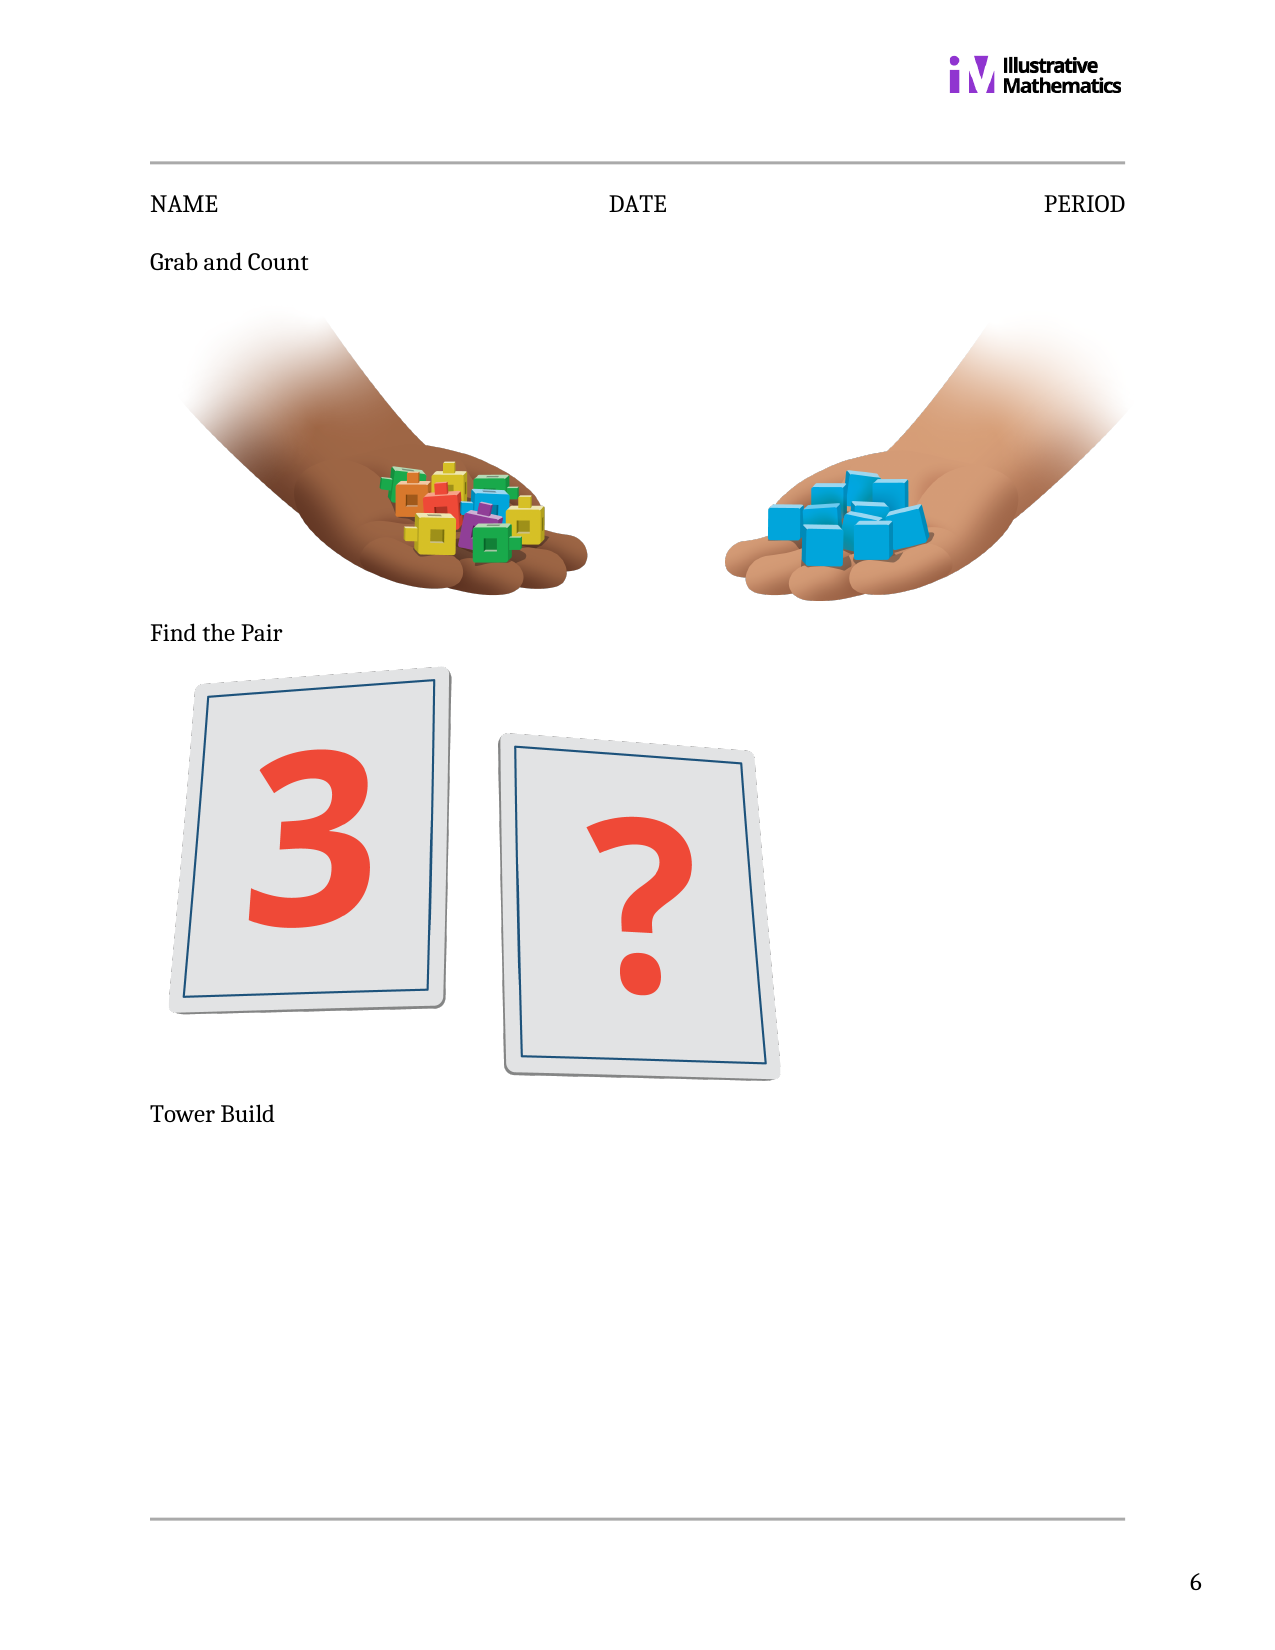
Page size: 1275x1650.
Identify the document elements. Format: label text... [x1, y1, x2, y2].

picture [168, 295, 1144, 601]
picture [949, 55, 1121, 93]
text Tower Build [150, 1099, 1125, 1128]
text Grab and Count [150, 247, 1125, 276]
text Find the Pair [150, 619, 1125, 648]
picture [168, 666, 781, 1081]
